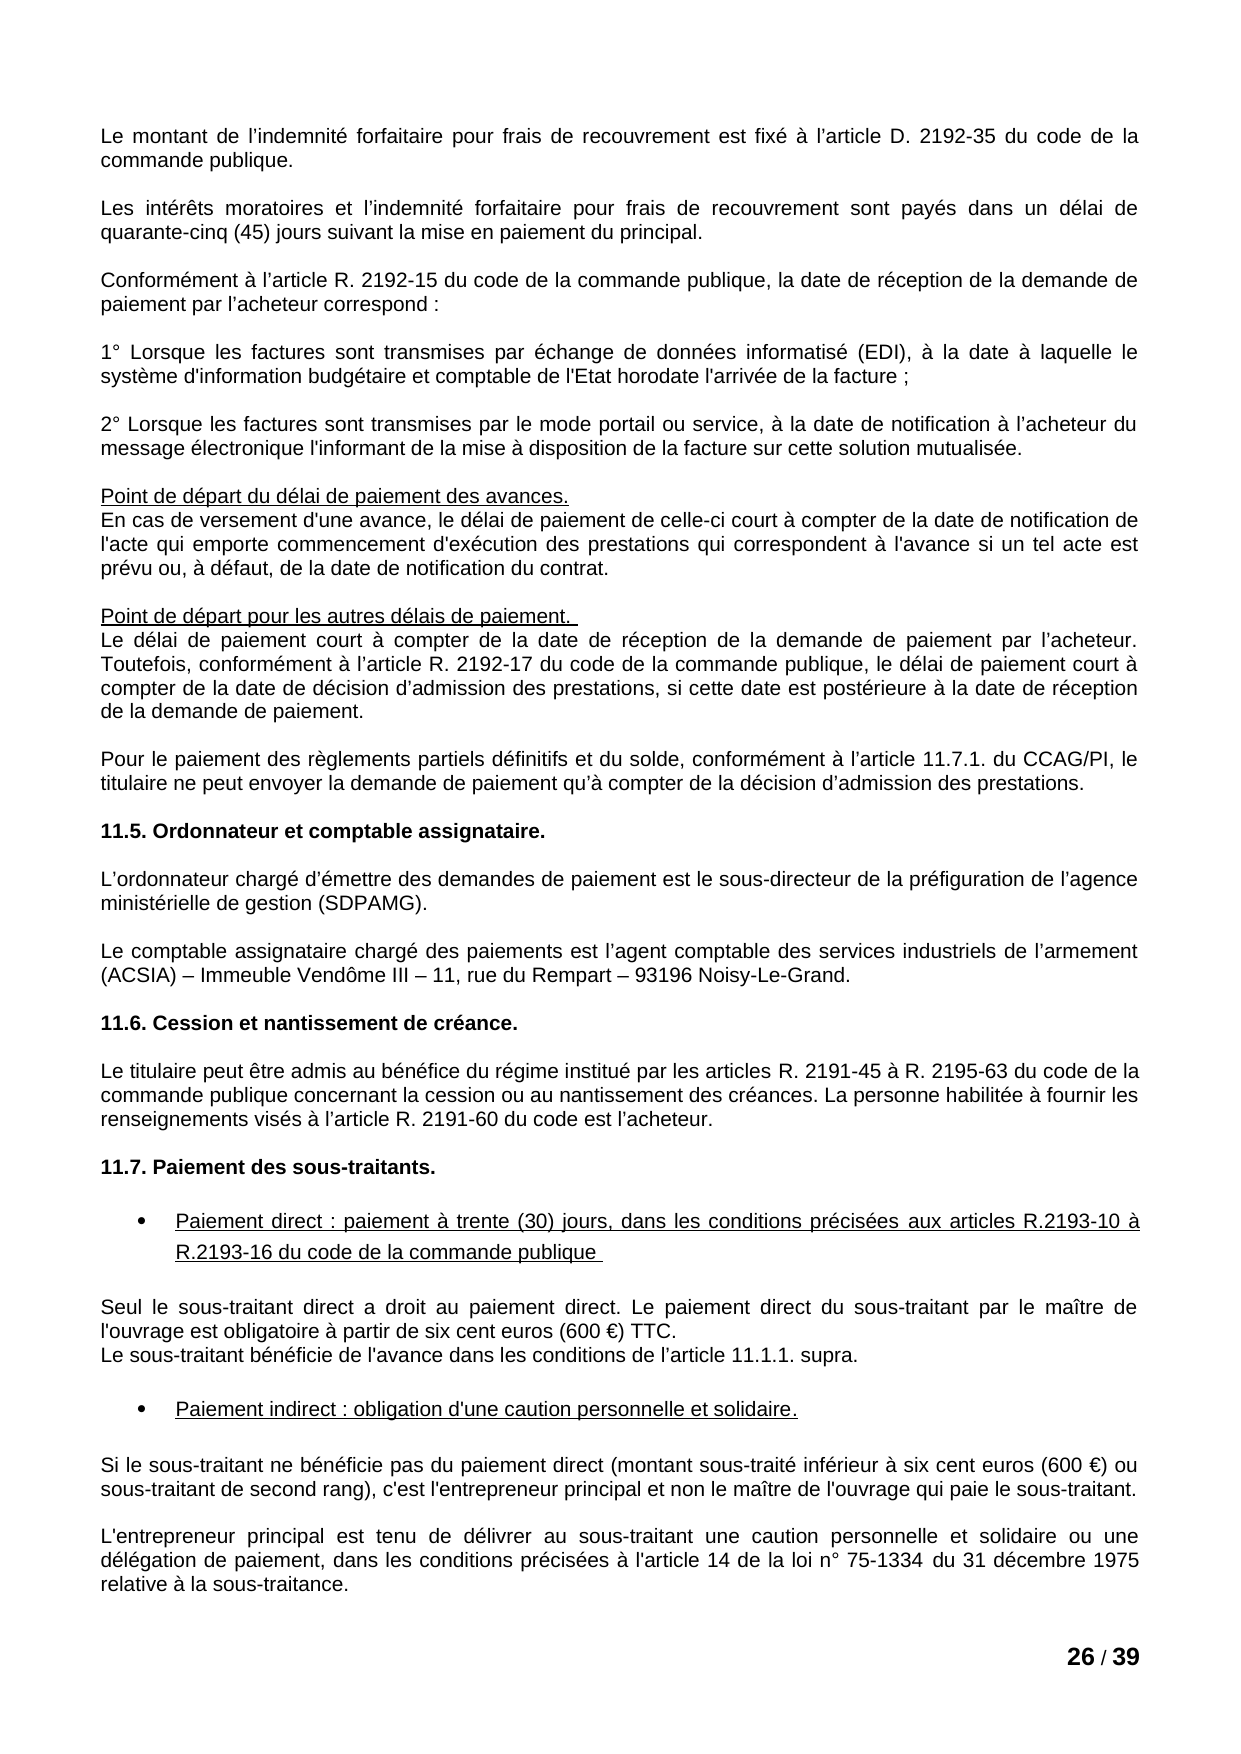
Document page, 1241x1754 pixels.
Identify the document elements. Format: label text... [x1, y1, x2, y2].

text L’ordonnateur chargé d’émettre des demandes de paiement est le sous-directeur de la préfiguration de l’agence ministérielle de gestion (SDPAMG). [100, 867, 1140, 915]
text Si le sous-traitant ne bénéficie pas du paiement direct (montant sous-traité inférieur à six cent euros (600 €) ou sous-traitant de second rang), c'est l'entrepreneur principal et non le maître de l'ouvrage qui paie le sous-traitant. [100, 1452, 1140, 1500]
text Le comptable assignataire chargé des paiements est l’agent comptable des services industriels de l’armement (ACSIA) – Immeuble Vendôme III – 11, rue du Rempart – 93196 Noisy-Le-Grand. [100, 939, 1140, 987]
text En cas de versement d'une avance, le délai de paiement de celle-ci court à compter de la date de notification de l'acte qui emporte commencement d'exécution des prestations qui correspondent à l'avance si un tel acte est prévu ou, à défaut, de la date de notification du contrat. [100, 508, 1140, 579]
text Le sous-traitant bénéficie de l'avance dans les conditions de l’article 11.1.1. supra. [100, 1343, 1140, 1367]
text Les intérêts moratoires et l’indemnité forfaitaire pour frais de recouvrement sont payés dans un délai de quarante-cinq (45) jours suivant la mise en paiement du principal. [100, 196, 1140, 244]
text L'entrepreneur principal est tenu de délivrer au sous-traitant une caution personnelle et solidaire ou une délégation de paiement, dans les conditions précisées à l'article 14 de la loi n° 75-1334 du 31 décembre 1975 relative à la sous-traitance. [100, 1524, 1140, 1596]
list Paiement indirect : obligation d'une caution personnelle et solidaire. [138, 1397, 1140, 1421]
text Point de départ du délai de paiement des avances. [100, 484, 1140, 508]
text Conformément à l’article R. 2192-15 du code de la commande publique, la date de réception de la demande de paiement par l’acheteur correspond : [100, 268, 1140, 316]
text 1° Lorsque les factures sont transmises par échange de données informatisé (EDI), à la date à laquelle le système d'information budgétaire et comptable de l'Etat horodate l'arrivée de la facture ; [100, 340, 1140, 388]
text Seul le sous-traitant direct a droit au paiement direct. Le paiement direct du sous-traitant par le maître de l'ouvrage est obligatoire à partir de six cent euros (600 €) TTC. [100, 1295, 1140, 1343]
subtitle 11.6. Cession et nantissement de créance. [100, 1011, 1140, 1035]
subtitle 11.7. Paiement des sous-traitants. [100, 1154, 1140, 1178]
list Paiement direct : paiement à trente (30) jours, dans les conditions précisées aux articles R.2193-10 à R.2193-16 du code de la commande publique [138, 1209, 1140, 1264]
text Le montant de l’indemnité forfaitaire pour frais de recouvrement est fixé à l’article D. 2192-35 du code de la commande publique. [100, 124, 1140, 172]
text Le titulaire peut être admis au bénéfice du régime institué par les articles R. 2191-45 à R. 2195-63 du code de la commande publique concernant la cession ou au nantissement des créances. La personne habilitée à fournir les renseignements visés à l’article R. 2191-60 du code est l’acheteur. [100, 1059, 1140, 1131]
subtitle 11.5. Ordonnateur et comptable assignataire. [100, 819, 1140, 843]
text Point de départ pour les autres délais de paiement. [100, 603, 1140, 627]
text Pour le paiement des règlements partiels définitifs et du solde, conformément à l’article 11.7.1. du CCAG/PI, le titulaire ne peut envoyer la demande de paiement qu’à compter de la décision d’admission des prestations. [100, 747, 1140, 795]
text 2° Lorsque les factures sont transmises par le mode portail ou service, à la date de notification à l’acheteur du message électronique l'informant de la mise à disposition de la facture sur cette solution mutualisée. [100, 412, 1140, 460]
text Le délai de paiement court à compter de la date de réception de la demande de paiement par l’acheteur. Toutefois, conformément à l’article R. 2192-17 du code de la commande publique, le délai de paiement court à compter de la date de décision d’admission des prestations, si cette date est postérieure à la date de réception de la demande de paiement. [100, 627, 1140, 723]
